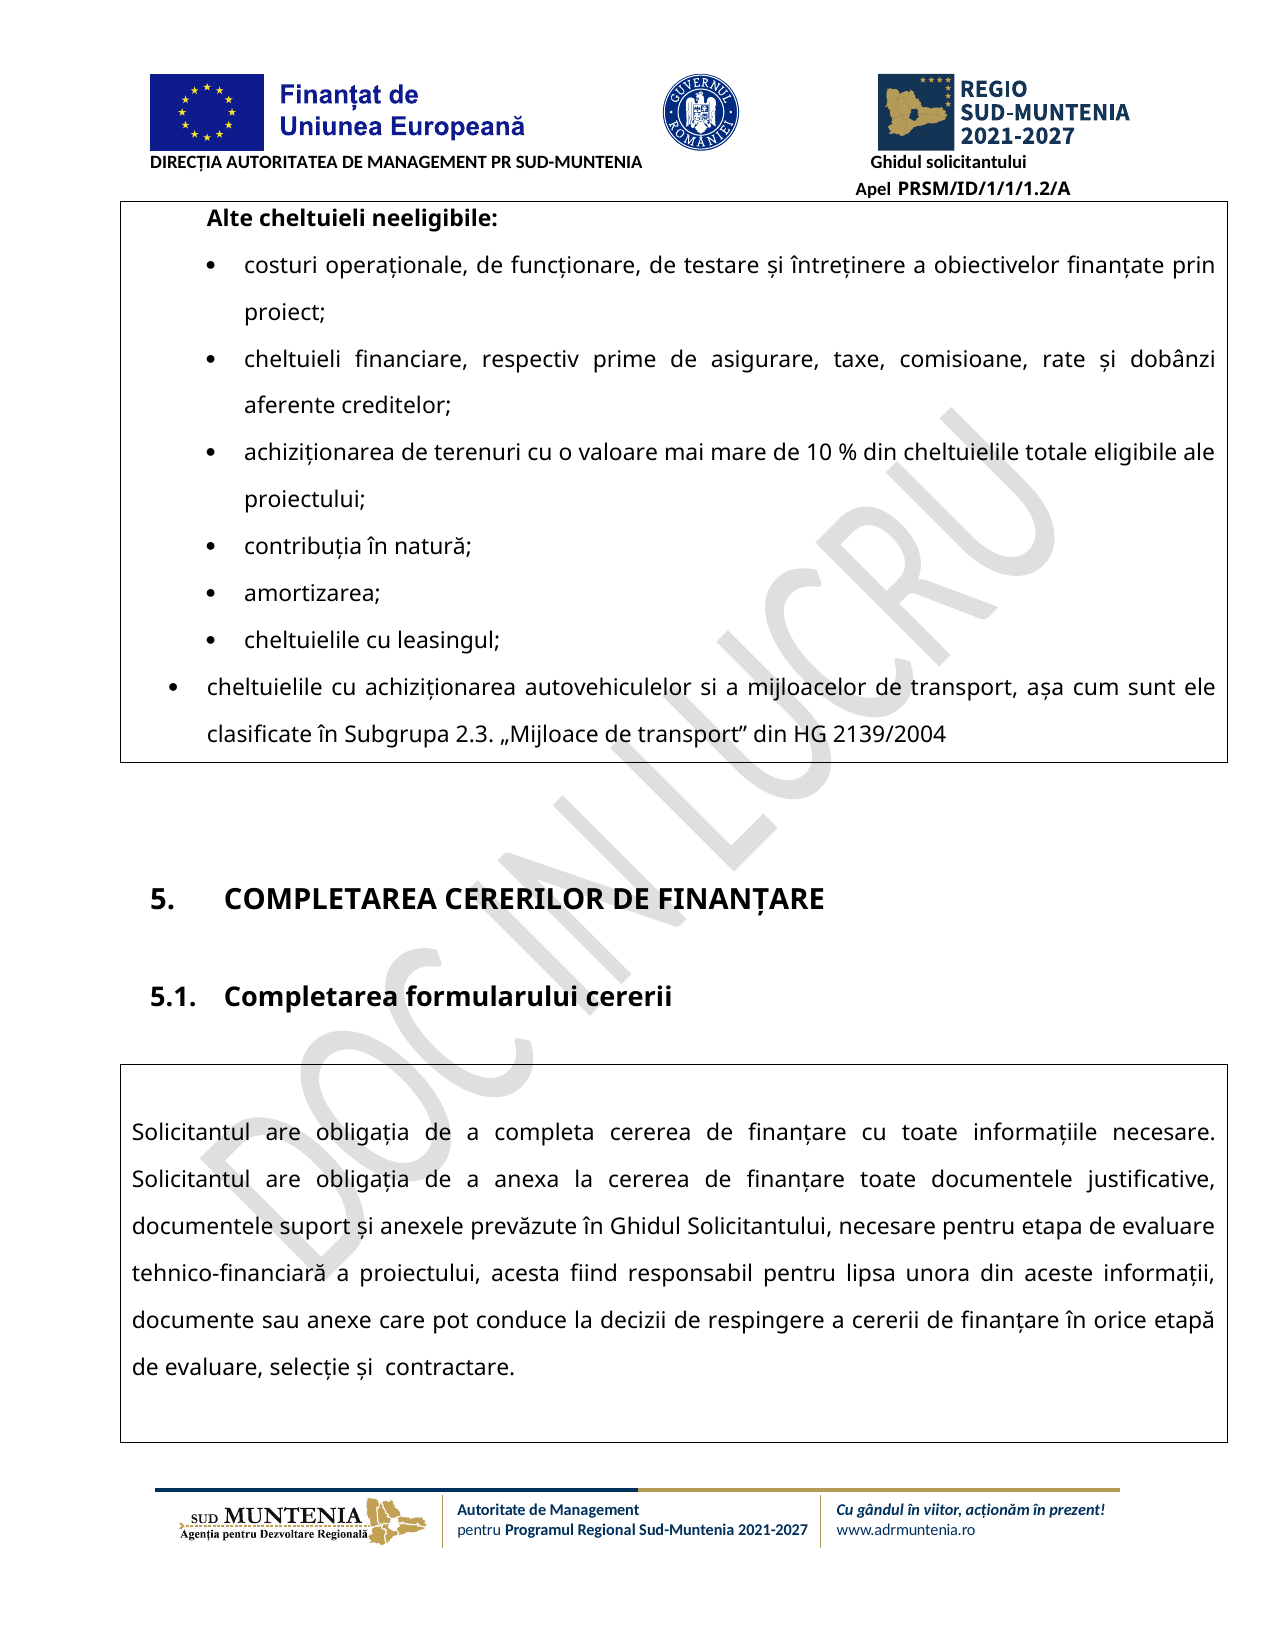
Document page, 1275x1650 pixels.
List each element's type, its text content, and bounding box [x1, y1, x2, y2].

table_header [121, 1065, 1227, 1442]
subtitle 5. COMPLETAREA CERERILOR DE FINANȚARE [150, 878, 1125, 918]
subtitle 5.1. Completarea formularului cererii [150, 977, 1125, 1014]
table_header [121, 202, 1227, 762]
